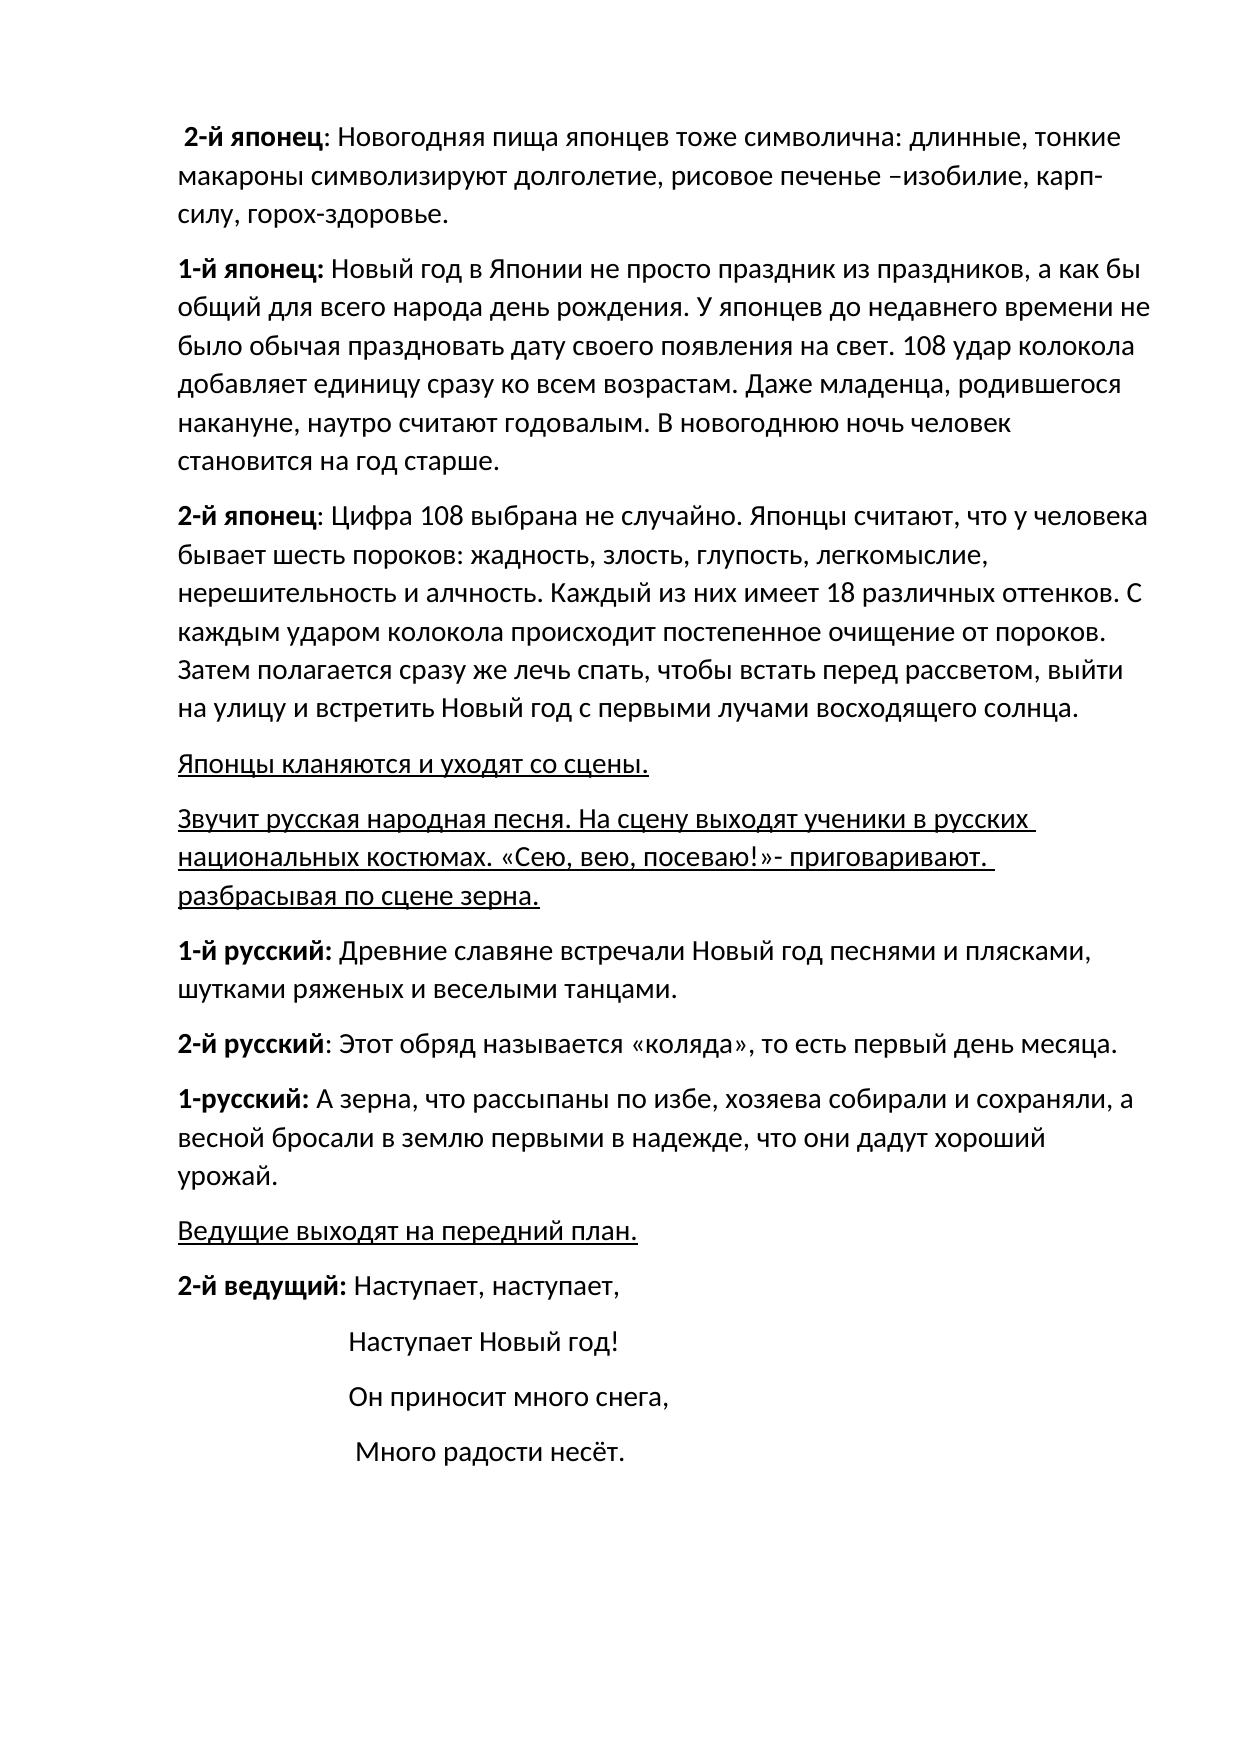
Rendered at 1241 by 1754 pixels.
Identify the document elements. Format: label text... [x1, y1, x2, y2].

text Звучит русская народная песня. На сцену выходят ученики в русских национальных костюмах. «Сею, вею, посеваю!»- приговаривают. разбрасывая по сцене зерна. [177, 800, 1152, 912]
text Наступает Новый год! [177, 1323, 1152, 1358]
text Японцы кланяются и уходят со сцены. [177, 745, 1152, 780]
text Много радости несёт. [177, 1433, 1152, 1468]
text Ведущие выходят на передний план. [177, 1212, 1152, 1248]
text 1-русский: А зерна, что рассыпаны по избе, хозяева собирали и сохраняли, а весной бросали в землю первыми в надежде, что они дадут хороший урожай. [177, 1080, 1152, 1193]
text 2-й японец: Новогодняя пища японцев тоже символична: длинные, тонкие макароны символизируют долголетие, рисовое печенье –изобилие, карп-силу, горох-здоровье. [177, 118, 1152, 231]
text 2-й русский: Этот обряд называется «коляда», то есть первый день месяца. [177, 1025, 1152, 1061]
text 1-й японец: Новый год в Японии не просто праздник из праздников, а как бы общий для всего народа день рождения. У японцев до недавнего времени не было обычая праздновать дату своего появления на свет. 108 удар колокола добавляет единицу сразу ко всем возрастам. Даже младенца, родившегося накануне, наутро считают годовалым. В новогоднюю ночь человек становится на год старше. [177, 250, 1152, 478]
text 1-й русский: Древние славяне встречали Новый год песнями и плясками, шутками ряженых и веселыми танцами. [177, 932, 1152, 1006]
text 2-й ведущий: Наступает, наступает, [177, 1267, 1152, 1303]
text Он приносит много снега, [177, 1378, 1152, 1413]
text 2-й японец: Цифра 108 выбрана не случайно. Японцы считают, что у человека бывает шесть пороков: жадность, злость, глупость, легкомыслие, нерешительность и алчность. Каждый из них имеет 18 различных оттенков. С каждым ударом колокола происходит постепенное очищение от пороков. Затем полагается сразу же лечь спать, чтобы встать перед рассветом, выйти на улицу и встретить Новый год с первыми лучами восходящего солнца. [177, 497, 1152, 725]
